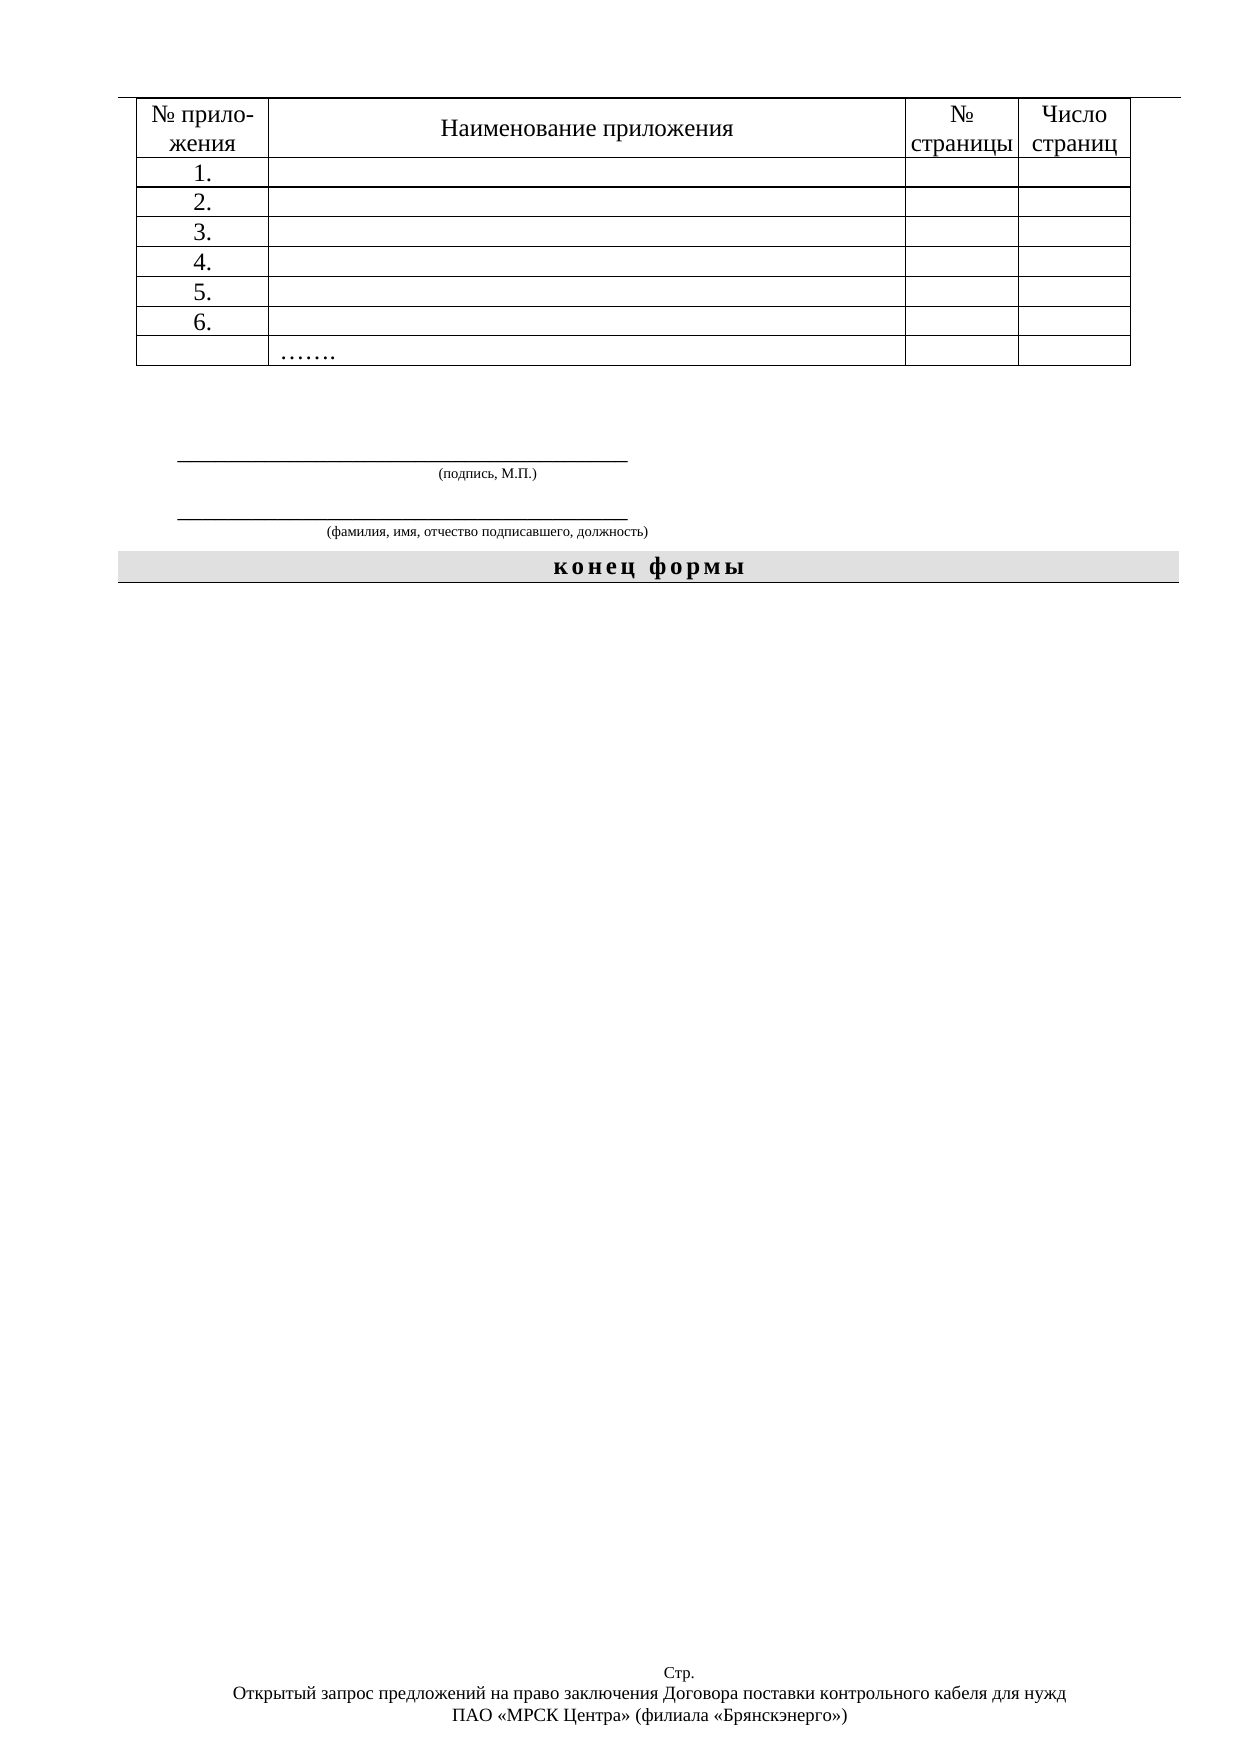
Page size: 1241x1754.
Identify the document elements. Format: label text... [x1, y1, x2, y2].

table_cell [269, 158, 905, 186]
table_cell [906, 158, 1018, 186]
text конец формы [118, 551, 1179, 582]
table_cell 3. [137, 217, 268, 246]
table_cell [906, 307, 1018, 335]
table_header Число страниц [1019, 99, 1130, 157]
table_cell 2. [137, 188, 268, 216]
table_cell [906, 217, 1018, 246]
table_cell [906, 247, 1018, 276]
text (подпись, М.П.) [118, 465, 797, 494]
table_header Наименование приложения [269, 99, 905, 157]
table_cell ……. [269, 336, 905, 365]
table_cell [269, 188, 905, 216]
text ____________________________________ [118, 494, 1181, 522]
table_header № страницы [906, 99, 1018, 157]
table_cell [1019, 307, 1130, 335]
table_cell [269, 307, 905, 335]
table_header № прило-жения [137, 99, 268, 157]
text (фамилия, имя, отчество подписавшего, должность) [118, 522, 797, 551]
table_cell 4. [137, 247, 268, 276]
table_cell [1019, 158, 1130, 186]
table_cell [1019, 247, 1130, 276]
table_cell [1019, 277, 1130, 306]
text ____________________________________ [118, 436, 1181, 465]
table_cell 6. [137, 307, 268, 335]
table_cell [906, 188, 1018, 216]
table_cell [269, 247, 905, 276]
table_cell [906, 277, 1018, 306]
table_cell 1. [137, 158, 268, 186]
table_cell [1019, 188, 1130, 216]
table_cell 5. [137, 277, 268, 306]
table_cell [269, 277, 905, 306]
table_cell [1019, 336, 1130, 365]
table_cell [137, 336, 268, 365]
table_cell [1019, 217, 1130, 246]
table_cell [906, 336, 1018, 365]
table_cell [269, 217, 905, 246]
